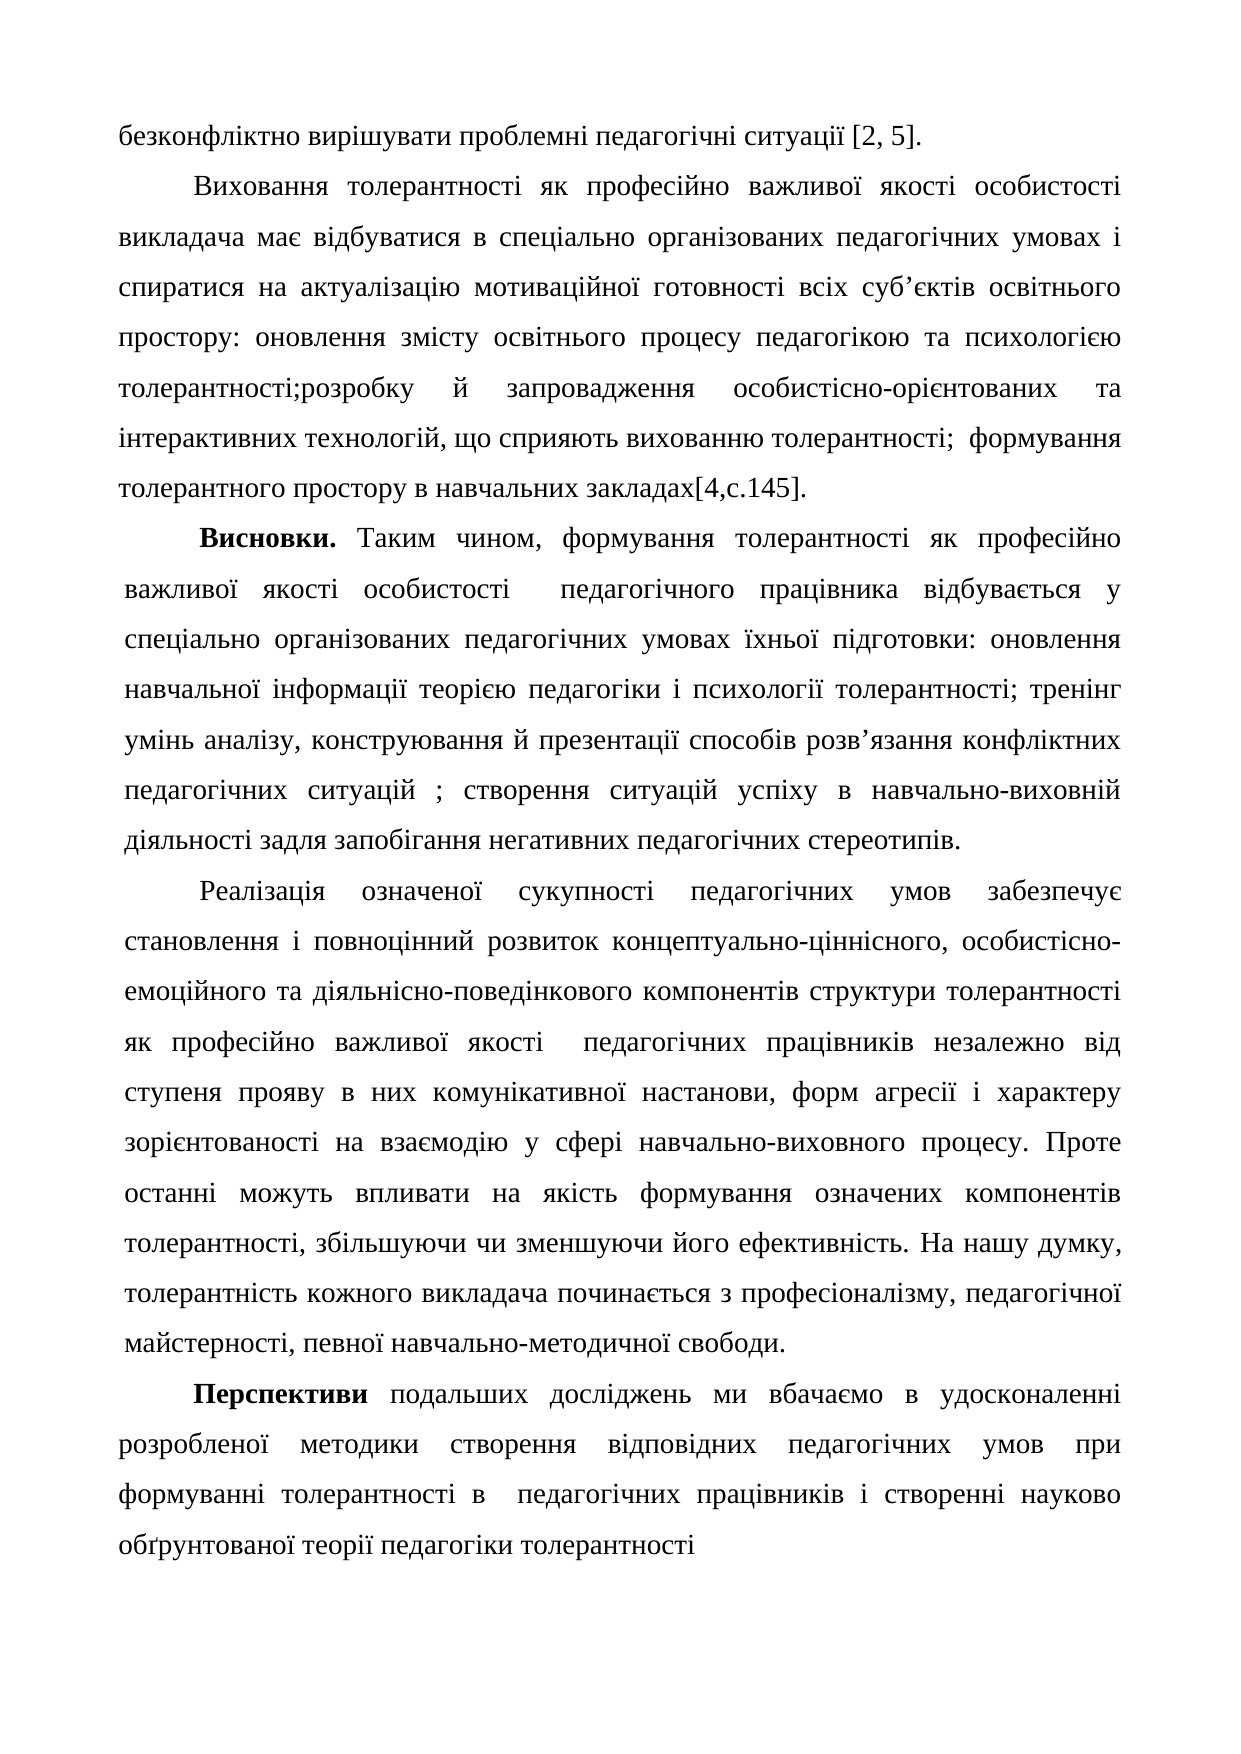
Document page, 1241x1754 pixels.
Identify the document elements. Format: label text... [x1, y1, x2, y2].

text Перспективи подальших досліджень ми вбачаємо в удосконаленні розробленої методики створення відповідних педагогічних умов при формуванні толерантності в педагогічних працівників і створенні науково обґрунтованої теорії педагогіки толерантності [118, 1376, 1122, 1560]
text Виховання толерантності як професійно важливої якості особистості викладача має відбуватися в спеціально організованих педагогічних умовах і спиратися на актуалізацію мотиваційної готовності всіх суб’єктів освітнього простору: оновлення змісту освітнього процесу педагогікою та психологією толерантності;розробку й запровадження особистісно-орієнтованих та інтерактивних технологій, що сприяють вихованню толерантності; формування толерантного простору в навчальних закладах[4,с.145]. [118, 168, 1122, 504]
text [118, 118, 1122, 152]
text Реалізація означеної сукупності педагогічних умов забезпечує становлення і повноцінний розвиток концептуально-ціннісного, особистісно-емоційного та діяльнісно-поведінкового компонентів структури толерантності як професійно важливої якості педагогічних працівників незалежно від ступеня прояву в них комунікативної настанови, форм агресії і характеру зорієнтованості на взаємодію у сфері навчально-виховного процесу. Проте останні можуть впливати на якість формування означених компонентів толерантності, збільшуючи чи зменшуючи його ефективність. На нашу думку, толерантність кожного викладача починається з професіоналізму, педагогічної майстерності, певної навчально-методичної свободи. [124, 873, 1122, 1359]
text Висновки. Таким чином, формування толерантності як професійно важливої якості особистості педагогічного працівника відбувається у спеціально організованих педагогічних умовах їхньої підготовки: оновлення навчальної інформації теорією педагогіки і психології толерантності; тренінг умінь аналізу, конструювання й презентації способів розв’язання конфліктних педагогічних ситуацій ; створення ситуацій успіху в навчально-виховній діяльності задля запобігання негативних педагогічних стереотипів. [124, 521, 1122, 856]
